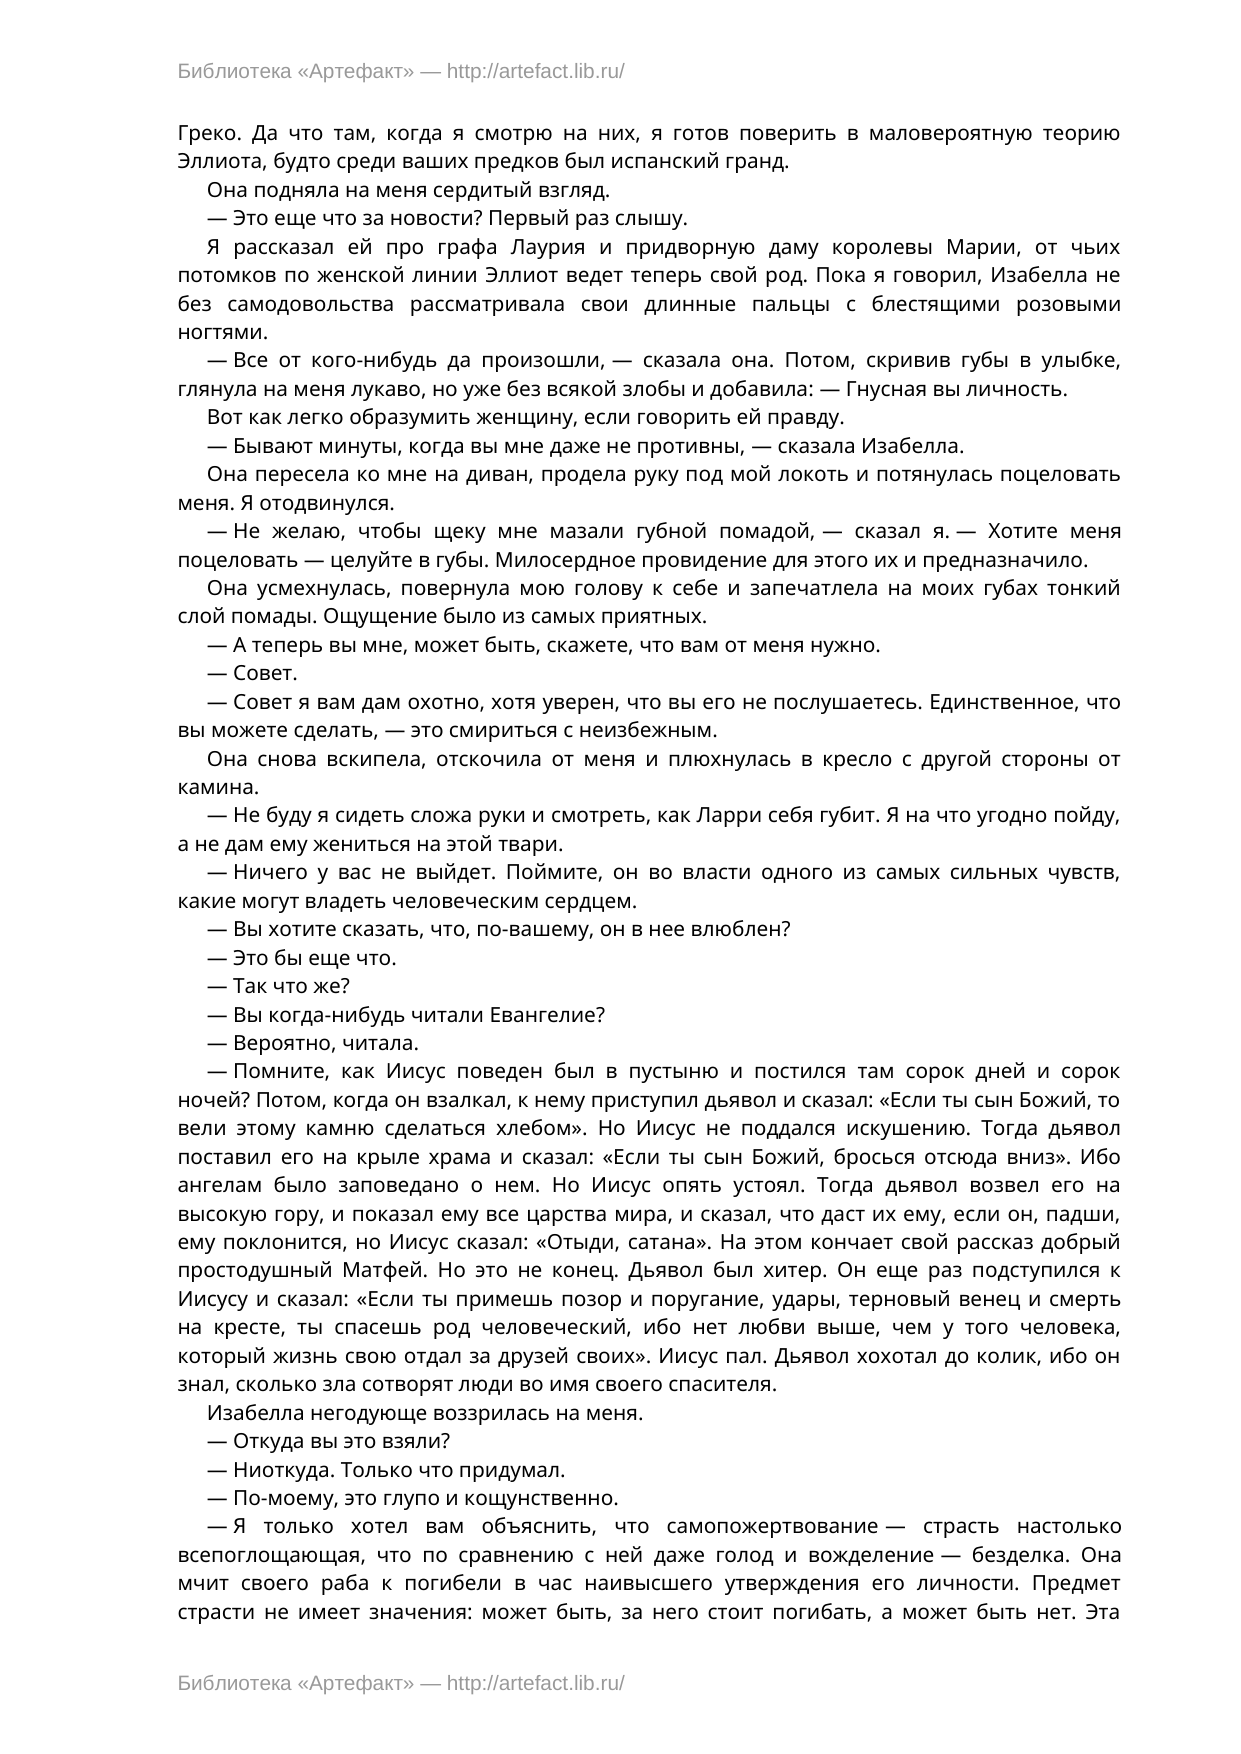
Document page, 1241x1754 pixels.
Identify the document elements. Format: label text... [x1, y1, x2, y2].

text — Это еще что за новости? Первый раз слышу. [177, 203, 1122, 232]
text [177, 1512, 1122, 1625]
text — Вероятно, читала. [177, 1028, 1122, 1057]
text — Бывают минуты, когда вы мне даже не противны, — сказала Изабелла. [177, 431, 1122, 459]
text — Так что же? [177, 971, 1122, 1000]
text — А теперь вы мне, может быть, скажете, что вам от меня нужно. [177, 630, 1122, 658]
text — Помните, как Иисус поведен был в пустыню и постился там сорок дней и сорок ночей? Потом, когда он взалкал, к нему приступил дьявол и сказал: «Если ты сын Божий, то вели этому камню сделаться хлебом». Но Иисус не поддался искушению. Тогда дьявол поставил его на крыле храма и сказал: «Если ты сын Божий, бросься отсюда вниз». Ибо ангелам было заповедано о нем. Но Иисус опять устоял. Тогда дьявол возвел его на высокую гору, и показал ему все царства мира, и сказал, что даст их ему, если он, падши, ему поклонится, но Иисус сказал: «Отыди, сатана». На этом кончает свой рассказ добрый простодушный Матфей. Но это не конец. Дьявол был хитер. Он еще раз подступился к Иисусу и сказал: «Если ты примешь позор и поругание, удары, терновый венец и смерть на кресте, ты спасешь род человеческий, ибо нет любви выше, чем у того человека, который жизнь свою отдал за друзей своих». Иисус пал. Дьявол хохотал до колик, ибо он знал, сколько зла сотворят люди во имя своего спасителя. [177, 1057, 1122, 1398]
text Изабелла негодующе воззрилась на меня. [177, 1398, 1122, 1426]
text Она снова вскипела, отскочила от меня и плюхнулась в кресло с другой стороны от камина. [177, 744, 1122, 801]
text — Вы когда-нибудь читали Евангелие? [177, 1000, 1122, 1028]
text — Ниоткуда. Только что придумал. [177, 1455, 1122, 1483]
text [177, 118, 1122, 175]
text — Совет. [177, 658, 1122, 687]
text Она подняла на меня сердитый взгляд. [177, 175, 1122, 203]
text — Все от кого-нибудь да произошли, — сказала она. Потом, скривив губы в улыбке, глянула на меня лукаво, но уже без всякой злобы и добавила: — Гнусная вы личность. [177, 346, 1122, 402]
text — Не буду я сидеть сложа руки и смотреть, как Ларри себя губит. Я на что угодно пойду, а не дам ему жениться на этой твари. [177, 801, 1122, 857]
text Вот как легко образумить женщину, если говорить ей правду. [177, 402, 1122, 431]
text — Не желаю, чтобы щеку мне мазали губной помадой, — сказал я. — Хотите меня поцеловать — целуйте в губы. Милосердное провидение для этого их и предназначило. [177, 516, 1122, 573]
text Она усмехнулась, повернула мою голову к себе и запечатлела на моих губах тонкий слой помады. Ощущение было из самых приятных. [177, 573, 1122, 630]
text — Совет я вам дам охотно, хотя уверен, что вы его не послушаетесь. Единственное, что вы можете сделать, — это смириться с неизбежным. [177, 687, 1122, 744]
text — Вы хотите сказать, что, по-вашему, он в нее влюблен? [177, 914, 1122, 943]
text Она пересела ко мне на диван, продела руку под мой локоть и потянулась поцеловать меня. Я отодвинулся. [177, 459, 1122, 516]
text — Ничего у вас не выйдет. Поймите, он во власти одного из самых сильных чувств, какие могут владеть человеческим сердцем. [177, 857, 1122, 914]
text — Откуда вы это взяли? [177, 1426, 1122, 1455]
text — Это бы еще что. [177, 943, 1122, 971]
text Я рассказал ей про графа Лаурия и придворную даму королевы Марии, от чьих потомков по женской линии Эллиот ведет теперь свой род. Пока я говорил, Изабелла не без самодовольства рассматривала свои длинные пальцы с блестящими розовыми ногтями. [177, 232, 1122, 346]
text — По-моему, это глупо и кощунственно. [177, 1483, 1122, 1512]
